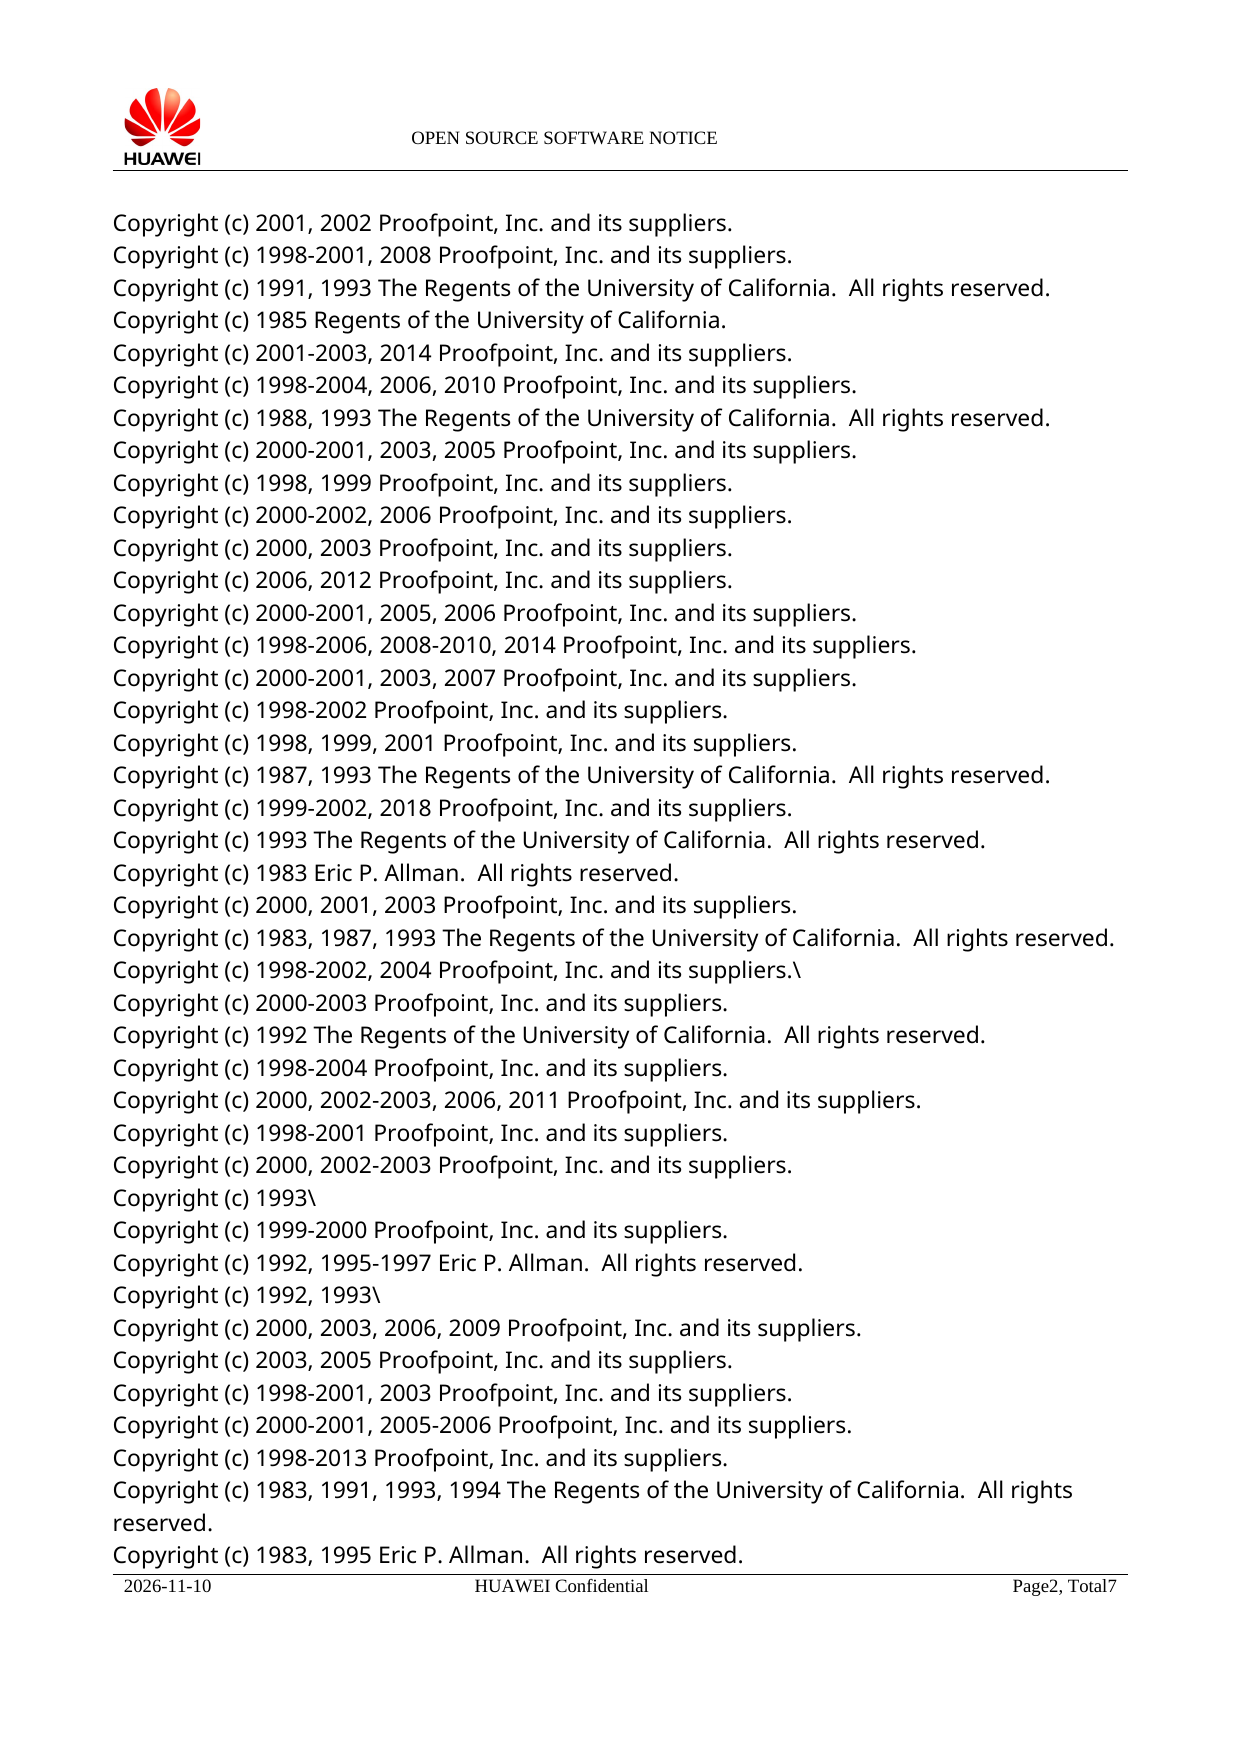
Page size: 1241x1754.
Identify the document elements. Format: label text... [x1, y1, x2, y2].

picture [124, 88, 201, 165]
